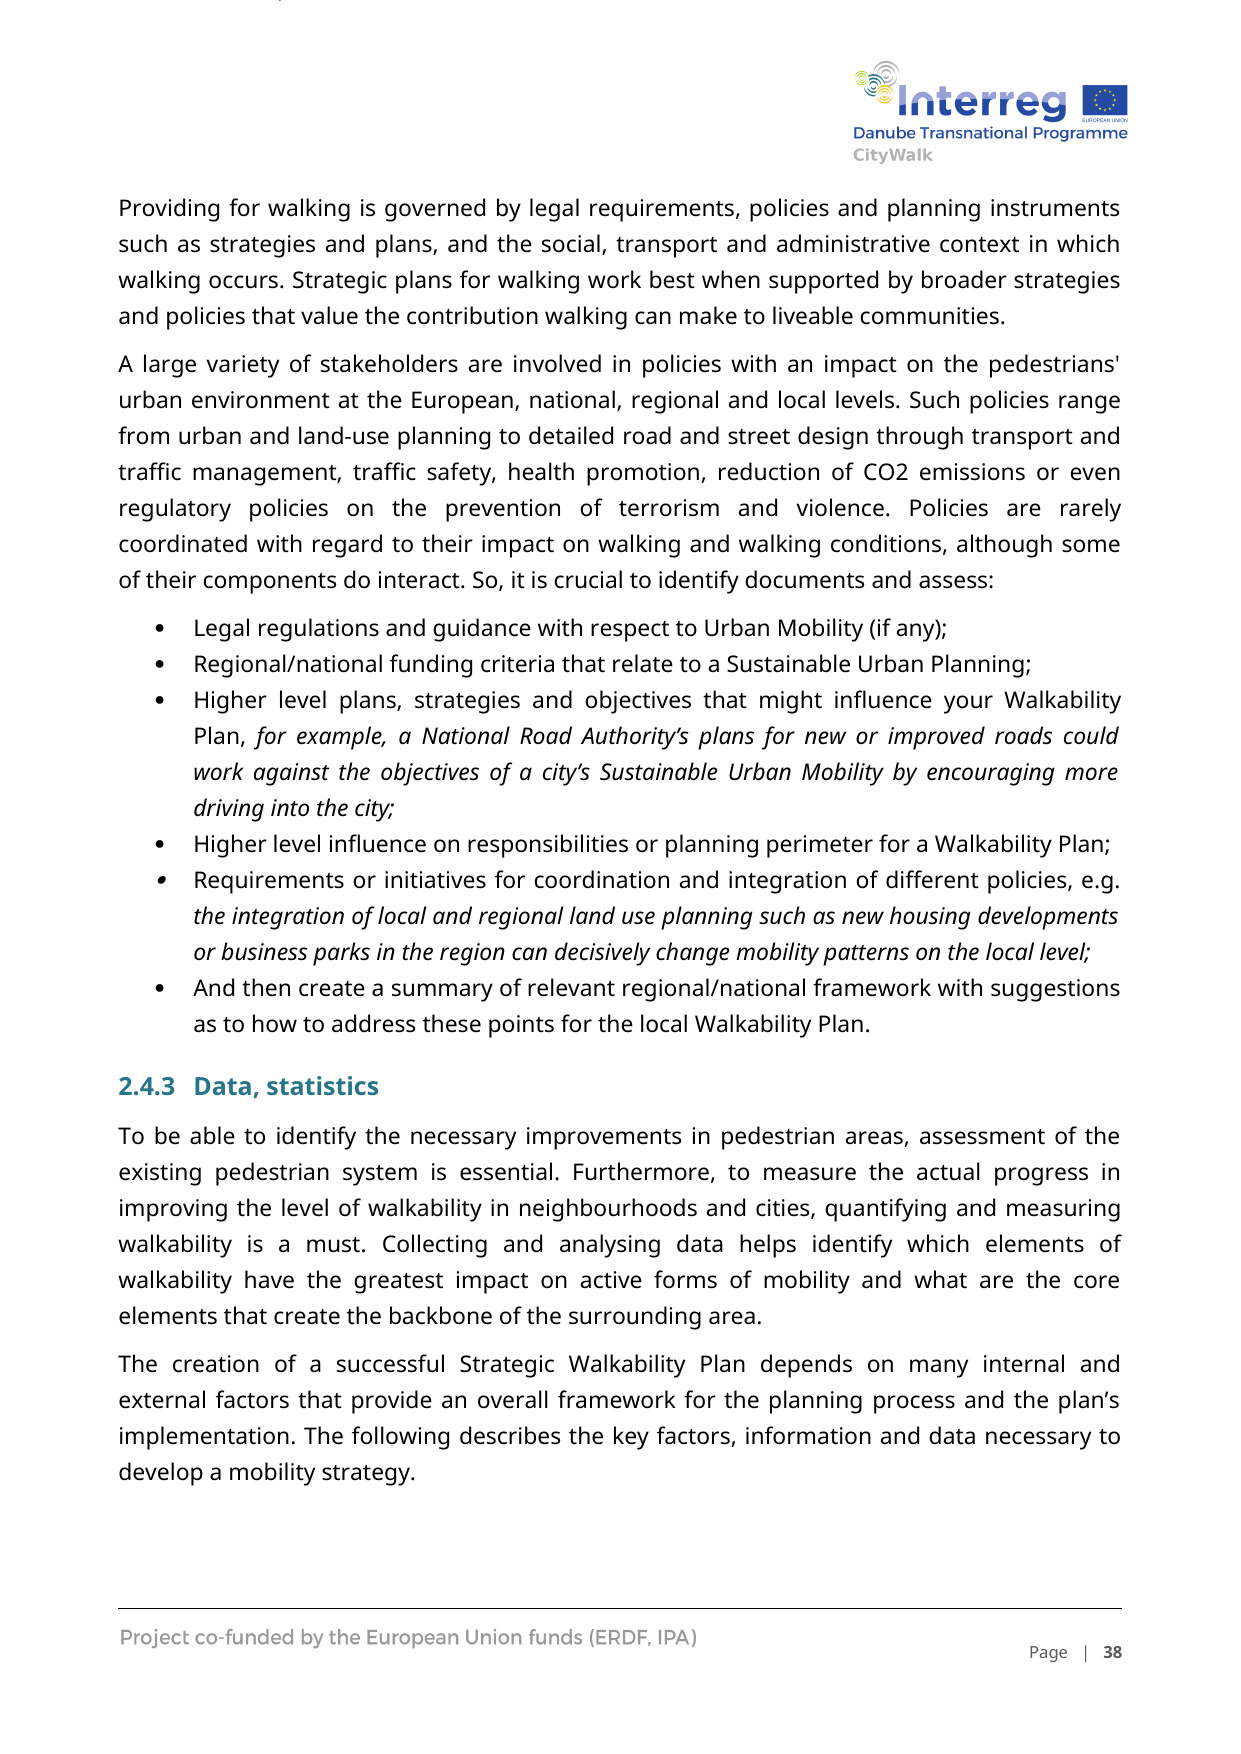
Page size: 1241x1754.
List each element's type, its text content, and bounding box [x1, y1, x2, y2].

list Requirements or initiatives for coordination and integration of different policies, e.g. the integration of local and regional land use planning such as new housing developments or business parks in the region can decisively change mobility patterns on the local level; [156, 864, 1122, 967]
text To be able to identify the necessary improvements in pedestrian areas, assessment of the existing pedestrian system is essential. Furthermore, to measure the actual progress in improving the level of walkability in neighbourhoods and cities, quantifying and measuring walkability is a must. Collecting and analysing data helps identify which elements of walkability have the greatest impact on active forms of mobility and what are the core elements that create the backbone of the surrounding area. [118, 1120, 1122, 1331]
list And then create a summary of relevant regional/national framework with suggestions as to how to address these points for the local Walkability Plan. [156, 972, 1122, 1039]
subtitle Data, statistics [118, 1068, 1122, 1103]
picture [113, 1622, 704, 1656]
picture [842, 53, 1138, 170]
text The creation of a successful Strategic Walkability Plan depends on many internal and external factors that provide an overall framework for the planning process and the plan’s implementation. The following describes the key factors, information and data necessary to develop a mobility strategy. [118, 1348, 1122, 1487]
list Legal regulations and guidance with respect to Urban Mobility (if any); [156, 612, 1122, 643]
list Regional/national funding criteria that relate to a Sustainable Urban Planning; [156, 648, 1122, 679]
text A large variety of stakeholders are involved in policies with an impact on the pedestrians' urban environment at the European, national, regional and local levels. Such policies range from urban and land-use planning to detailed road and street design through transport and traffic management, traffic safety, health promotion, reduction of CO2 emissions or even regulatory policies on the prevention of terrorism and violence. Policies are rarely coordinated with regard to their impact on walking and walking conditions, although some of their components do interact. So, it is crucial to identify documents and assess: [118, 348, 1122, 595]
list Higher level influence on responsibilities or planning perimeter for a Walkability Plan; [156, 828, 1122, 859]
text Providing for walking is governed by legal requirements, policies and planning instruments such as strategies and plans, and the social, transport and administrative context in which walking occurs. Strategic plans for walking work best when supported by broader strategies and policies that value the contribution walking can make to liveable communities. [118, 192, 1122, 331]
list Higher level plans, strategies and objectives that might influence your Walkability Plan, for example, a National Road Authority’s plans for new or improved roads could work against the objectives of a city’s Sustainable Urban Mobility by encouraging more driving into the city; [156, 684, 1122, 823]
